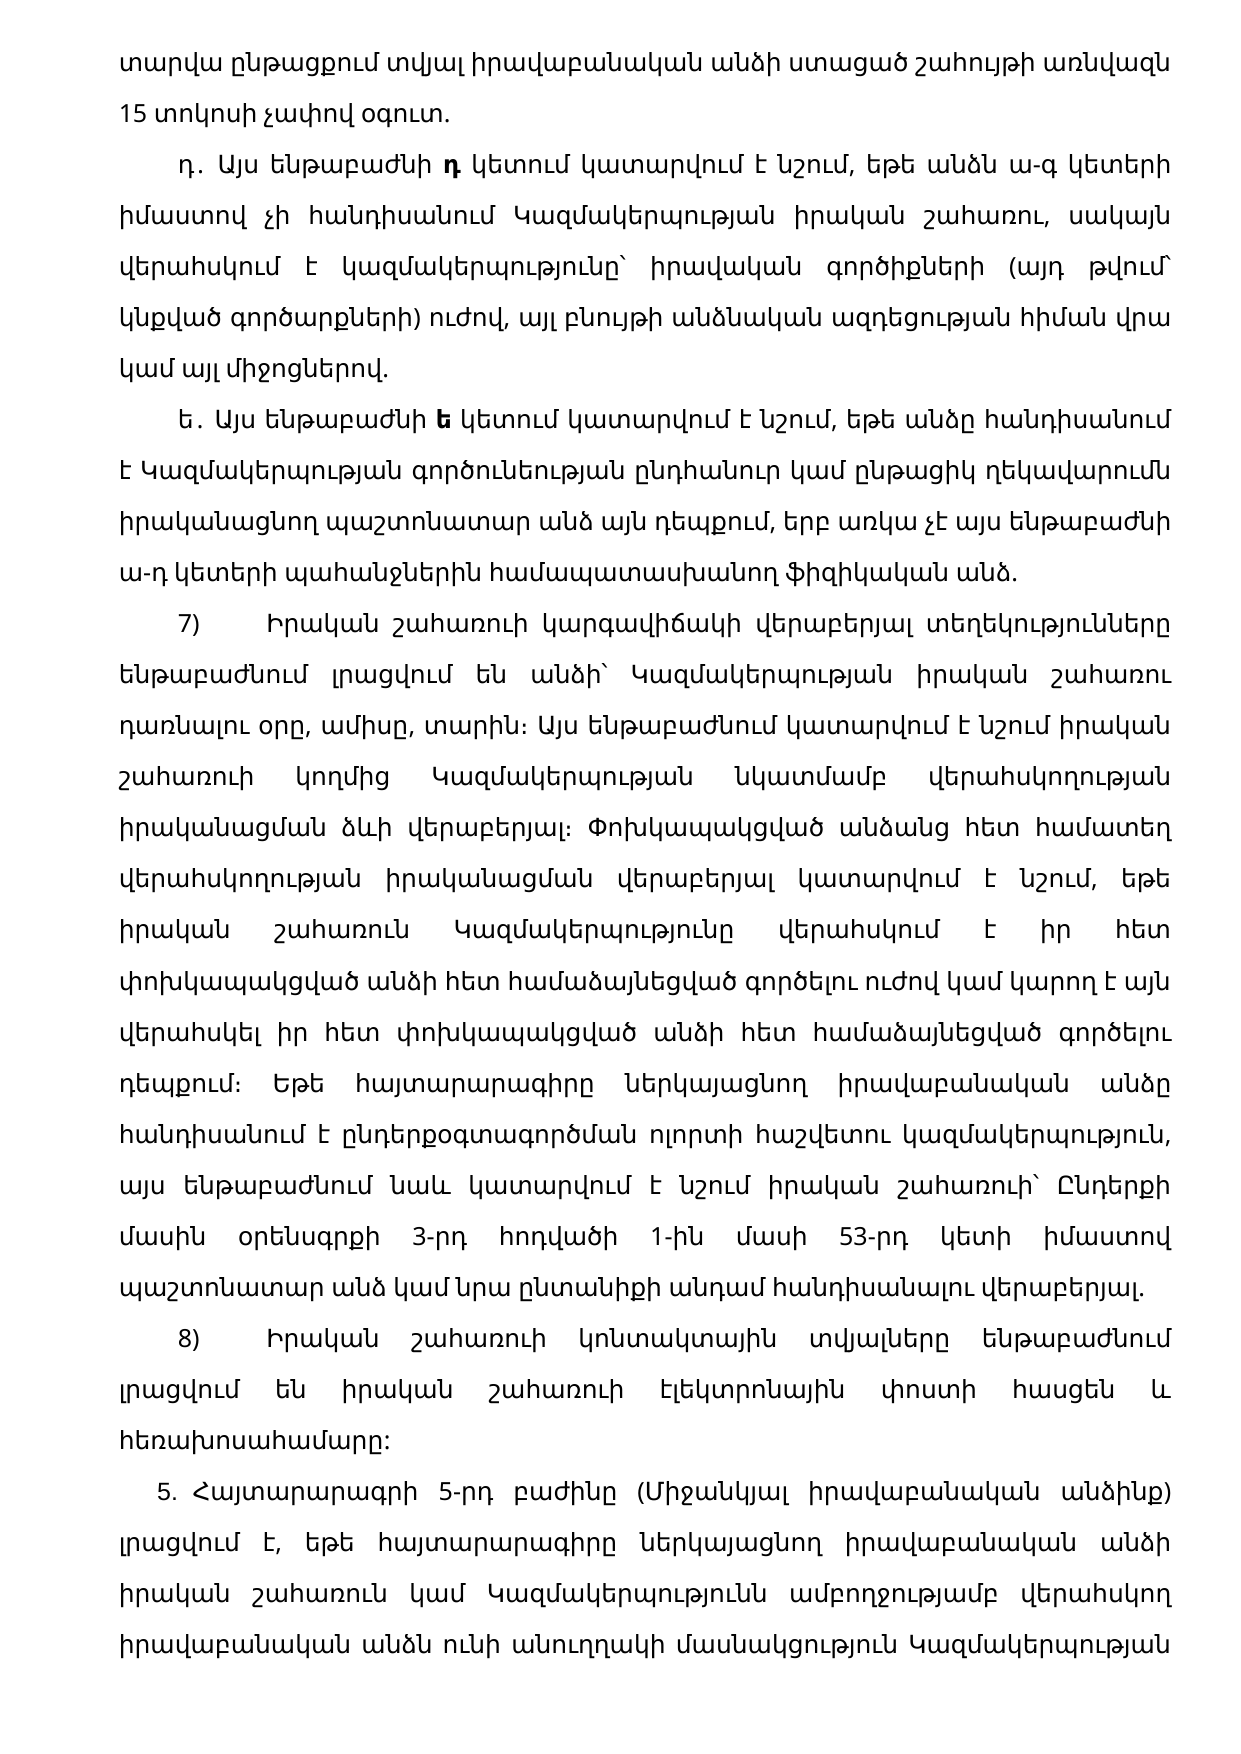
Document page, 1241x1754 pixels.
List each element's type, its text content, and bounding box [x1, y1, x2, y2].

text դ․ Այս ենթաբաժնի դ կետում կատարվում է նշում, եթե անձն ա-գ կետերի իմաստով չի հանդիսանում Կազմակերպության իրական շահառու, սակայն վերահսկում է կազմակերպությունը՝ իրավական գործիքների (այդ թվում՝ կնքված գործարքների) ուժով, այլ բնույթի անձնական ազդեցության հիման վրա կամ այլ միջոցներով. [118, 146, 1171, 385]
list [118, 1473, 1171, 1661]
text ե․ Այս ենթաբաժնի ե կետում կատարվում է նշում, եթե անձը հանդիսանում է Կազմակերպության գործունեության ընդհանուր կամ ընթացիկ ղեկավարումն իրականացնող պաշտոնատար անձ այն դեպքում, երբ առկա չէ այս ենթաբաժնի ա-դ կետերի պահանջներին համապատասխանող ֆիզիկական անձ. [118, 402, 1171, 589]
list Իրական շահառուի կարգավիճակի վերաբերյալ տեղեկությունները ենթաբաժնում լրացվում են անձի՝ Կազմակերպության իրական շահառու դառնալու օրը, ամիսը, տարին։ Այս ենթաբաժնում կատարվում է նշում իրական շահառուի կողմից Կազմակերպության նկատմամբ վերահսկողության իրականացման ձևի վերաբերյալ։ Փոխկապակցված անձանց հետ համատեղ վերահսկողության իրականացման վերաբերյալ կատարվում է նշում, եթե իրական շահառուն Կազմակերպությունը վերահսկում է իր հետ փոխկապակցված անձի հետ համաձայնեցված գործելու ուժով կամ կարող է այն վերահսկել իր հետ փոխկապակցված անձի հետ համաձայնեցված գործելու դեպքում։ Եթե հայտարարագիրը ներկայացնող իրավաբանական անձը հանդիսանում է ընդերքօգտագործման ոլորտի հաշվետու կազմակերպություն, այս ենթաբաժնում նաև կատարվում է նշում իրական շահառուի՝ Ընդերքի մասին օրենսգրքի 3-րդ հոդվածի 1-ին մասի 53-րդ կետի իմաստով պաշտոնատար անձ կամ նրա ընտանիքի անդամ հանդիսանալու վերաբերյալ. [118, 606, 1171, 1303]
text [118, 44, 1171, 129]
list Իրական շահառուի կոնտակտային տվյալները ենթաբաժնում լրացվում են իրական շահառուի էլեկտրոնային փոստի հասցեն և հեռախոսահամարը: [118, 1320, 1171, 1457]
